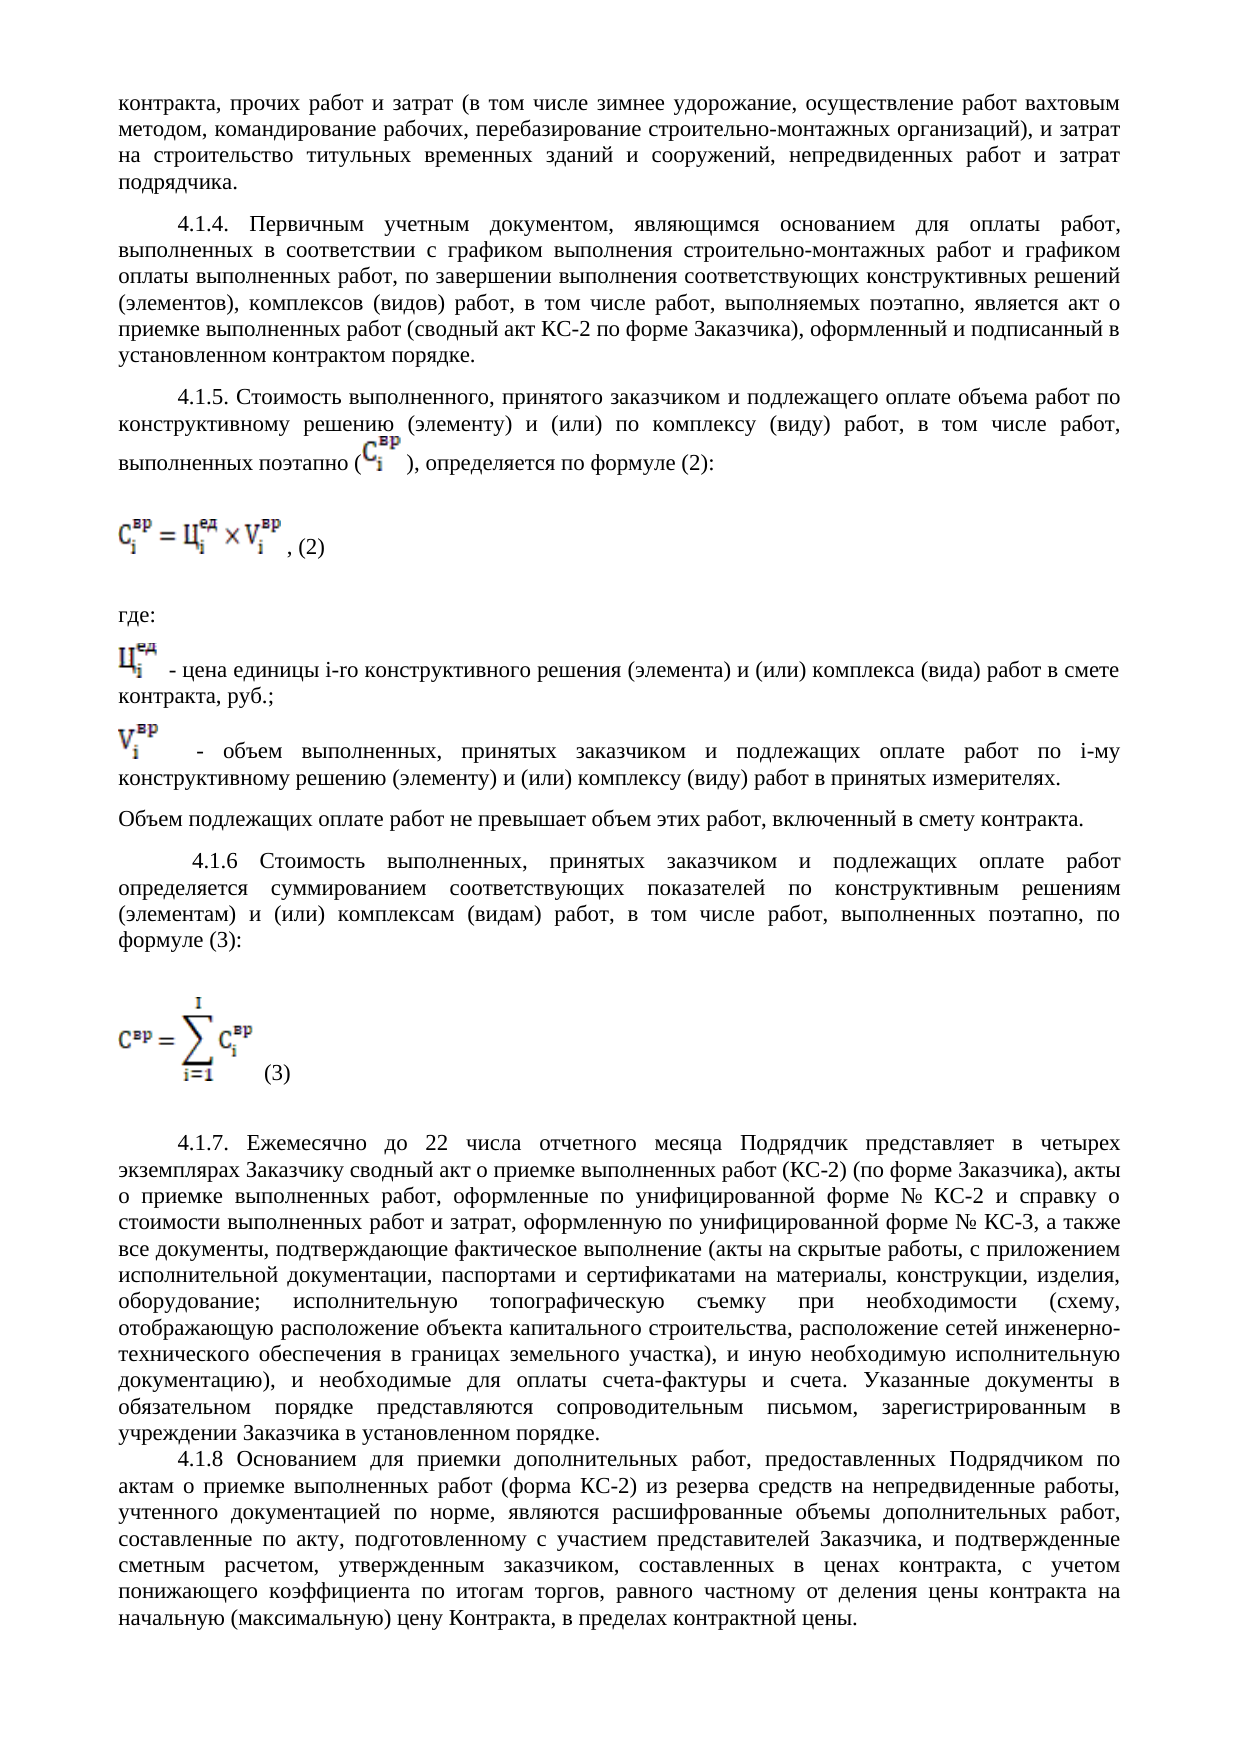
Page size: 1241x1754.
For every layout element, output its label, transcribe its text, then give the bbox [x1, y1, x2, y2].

text 4.1.4. Первичным учетным документом, являющимся основанием для оплаты работ, выполненных в соответствии с графиком выполнения строительно-монтажных работ и графиком оплаты выполненных работ, по завершении выполнения соответствующих конструктивных решений (элементов), комплексов (видов) работ, в том числе работ, выполняемых поэтапно, является акт о приемке выполненных работ (сводный акт КС-2 по форме Заказчика), оформленный и подписанный в установленном контрактом порядке. [118, 210, 1122, 368]
text где: [118, 601, 1122, 627]
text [118, 89, 1122, 194]
picture [118, 997, 253, 1081]
text - объем выполненных, принятых заказчиком и подлежащих оплате работ по i-му конструктивному решению (элементу) и (или) комплексу (виду) работ в принятых измерителях. [118, 724, 1122, 790]
picture [362, 436, 401, 471]
picture [118, 519, 281, 554]
text - цена единицы i-ro конструктивного решения (элемента) и (или) комплекса (вида) работ в смете контракта, руб.; [118, 643, 1122, 709]
text 4.1.7. Ежемесячно до 22 числа отчетного месяца Подрядчик представляет в четырех экземплярах Заказчику сводный акт о приемке выполненных работ (КС-2) (по форме Заказчика), акты о приемке выполненных работ, оформленные по унифицированной форме № КС-2 и справку о стоимости выполненных работ и затрат, оформленную по унифицированной форме № КС-3, а также все документы, подтверждающие фактическое выполнение (акты на скрытые работы, с приложением исполнительной документации, паспортами и сертификатами на материалы, конструкции, изделия, оборудование; исполнительную топографическую съемку при необходимости (схему, отображающую расположение объекта капитального строительства, расположение сетей инженерно-технического обеспечения в границах земельного участка), и иную необходимую исполнительную документацию), и необходимые для оплаты счета-фактуры и счета. Указанные документы в обязательном порядке представляются сопроводительным письмом, зарегистрированным в учреждении Заказчика в установленном порядке. [118, 1129, 1122, 1446]
text 4.1.6 Стоимость выполненных, принятых заказчиком и подлежащих оплате работ определяется суммированием соответствующих показателей по конструктивным решениям (элементам) и (или) комплексам (видам) работ, в том числе работ, выполненных поэтапно, по формуле (3): [118, 847, 1122, 953]
text 4.1.8 Основанием для приемки дополнительных работ, предоставленных Подрядчиком по актам о приемке выполненных работ (форма КС-2) из резерва средств на непредвиденные работы, учтенного документацией по норме, являются расшифрованные объемы дополнительных работ, составленные по акту, подготовленному с участием представителей Заказчика, и подтвержденные сметным расчетом, утвержденным заказчиком, составленных в ценах контракта, с учетом понижающего коэффициента по итогам торгов, равного частному от деления цены контракта на начальную (максимальную) цену Контракта, в пределах контрактной цены. [118, 1446, 1122, 1630]
text 4.1.5. Стоимость выполненного, принятого заказчиком и подлежащего оплате объема работ по конструктивному решению (элементу) и (или) по комплексу (виду) работ, в том числе работ, выполненных поэтапно ( ), определяется по формуле (2): [118, 383, 1122, 475]
text , (2) [118, 520, 1122, 559]
picture [118, 643, 157, 678]
picture [118, 724, 159, 759]
text Объем подлежащих оплате работ не превышает объем этих работ, включенный в смету контракта. [118, 806, 1122, 832]
text (3) [118, 997, 1122, 1085]
